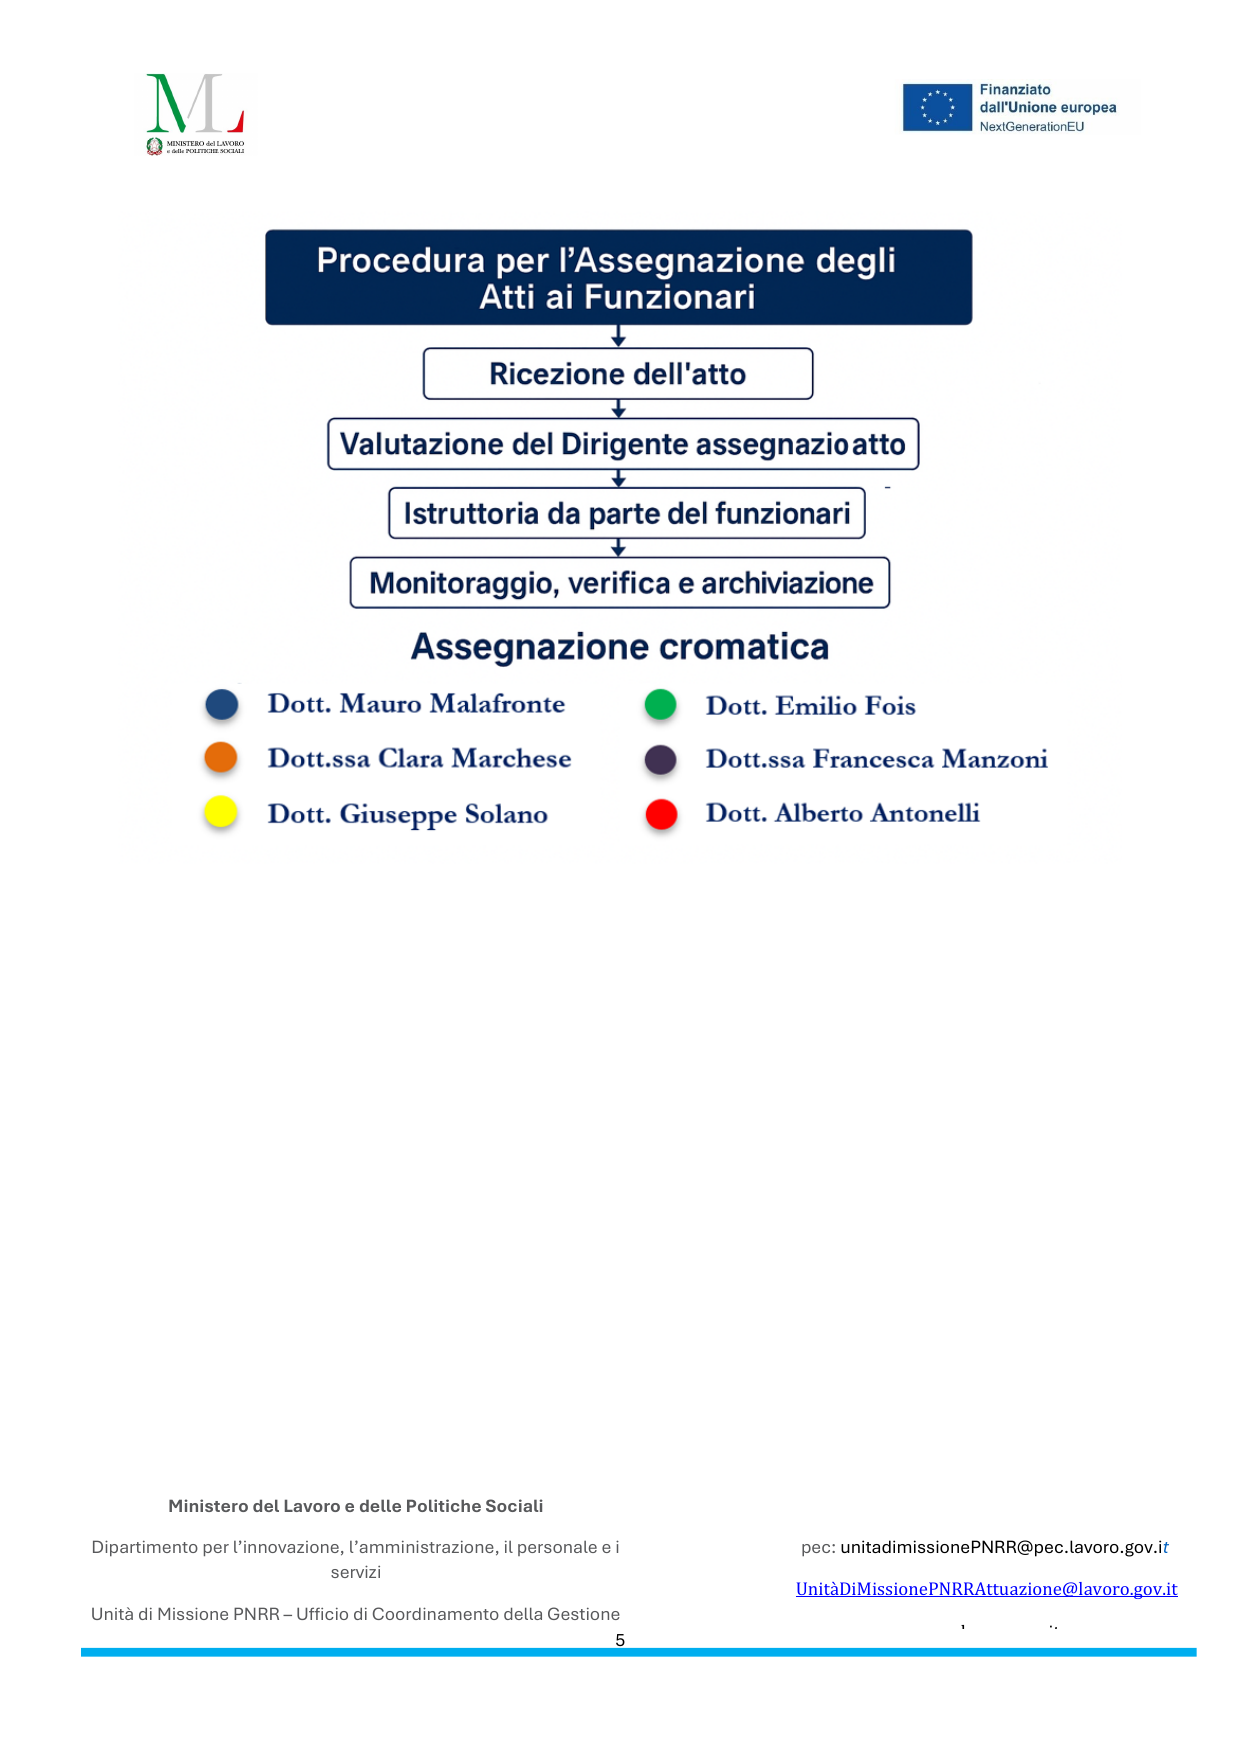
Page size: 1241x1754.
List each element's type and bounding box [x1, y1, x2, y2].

picture [133, 73, 258, 156]
picture [118, 185, 1123, 864]
picture [894, 79, 1141, 135]
